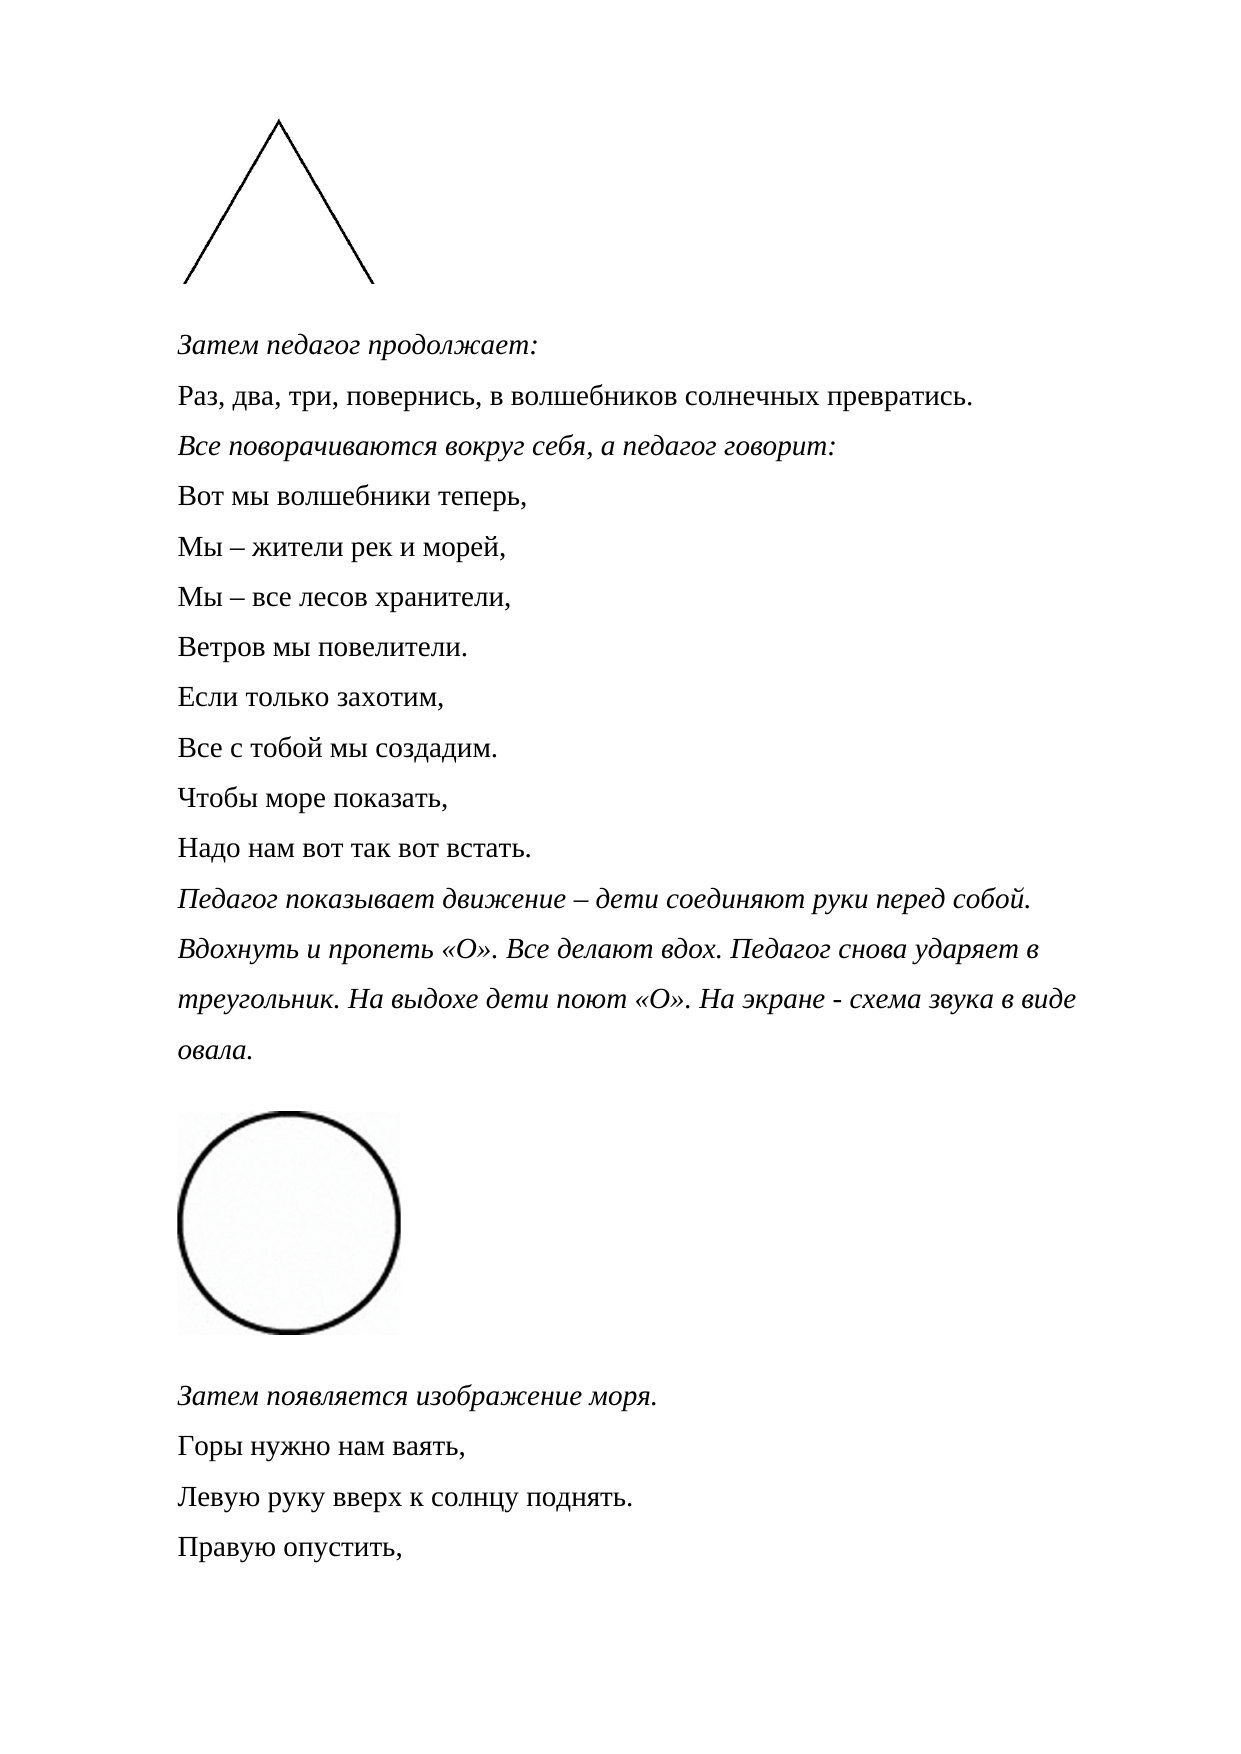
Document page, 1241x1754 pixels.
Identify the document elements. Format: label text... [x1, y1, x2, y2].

text Затем педагог продолжает: Раз, два, три, повернись, в волшебников солнечных превратись. Все поворачиваются вокруг себя, а педагог говорит: Вот мы волшебники теперь, Мы – жители рек и морей, Мы – все лесов хранители, Ветров мы повелители. Если только захотим, Все с тобой мы создадим. Чтобы море показать, Надо нам вот так вот встать. Педагог показывает движение – дети соединяют руки перед собой. Вдохнуть и пропеть «О». Все делают вдох. Педагог снова ударяет в треугольник. На выдохе дети поют «О». На экране - схема звука в виде овала. [177, 327, 1152, 1065]
picture [177, 1111, 401, 1335]
picture [177, 118, 380, 284]
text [177, 1378, 1152, 1562]
